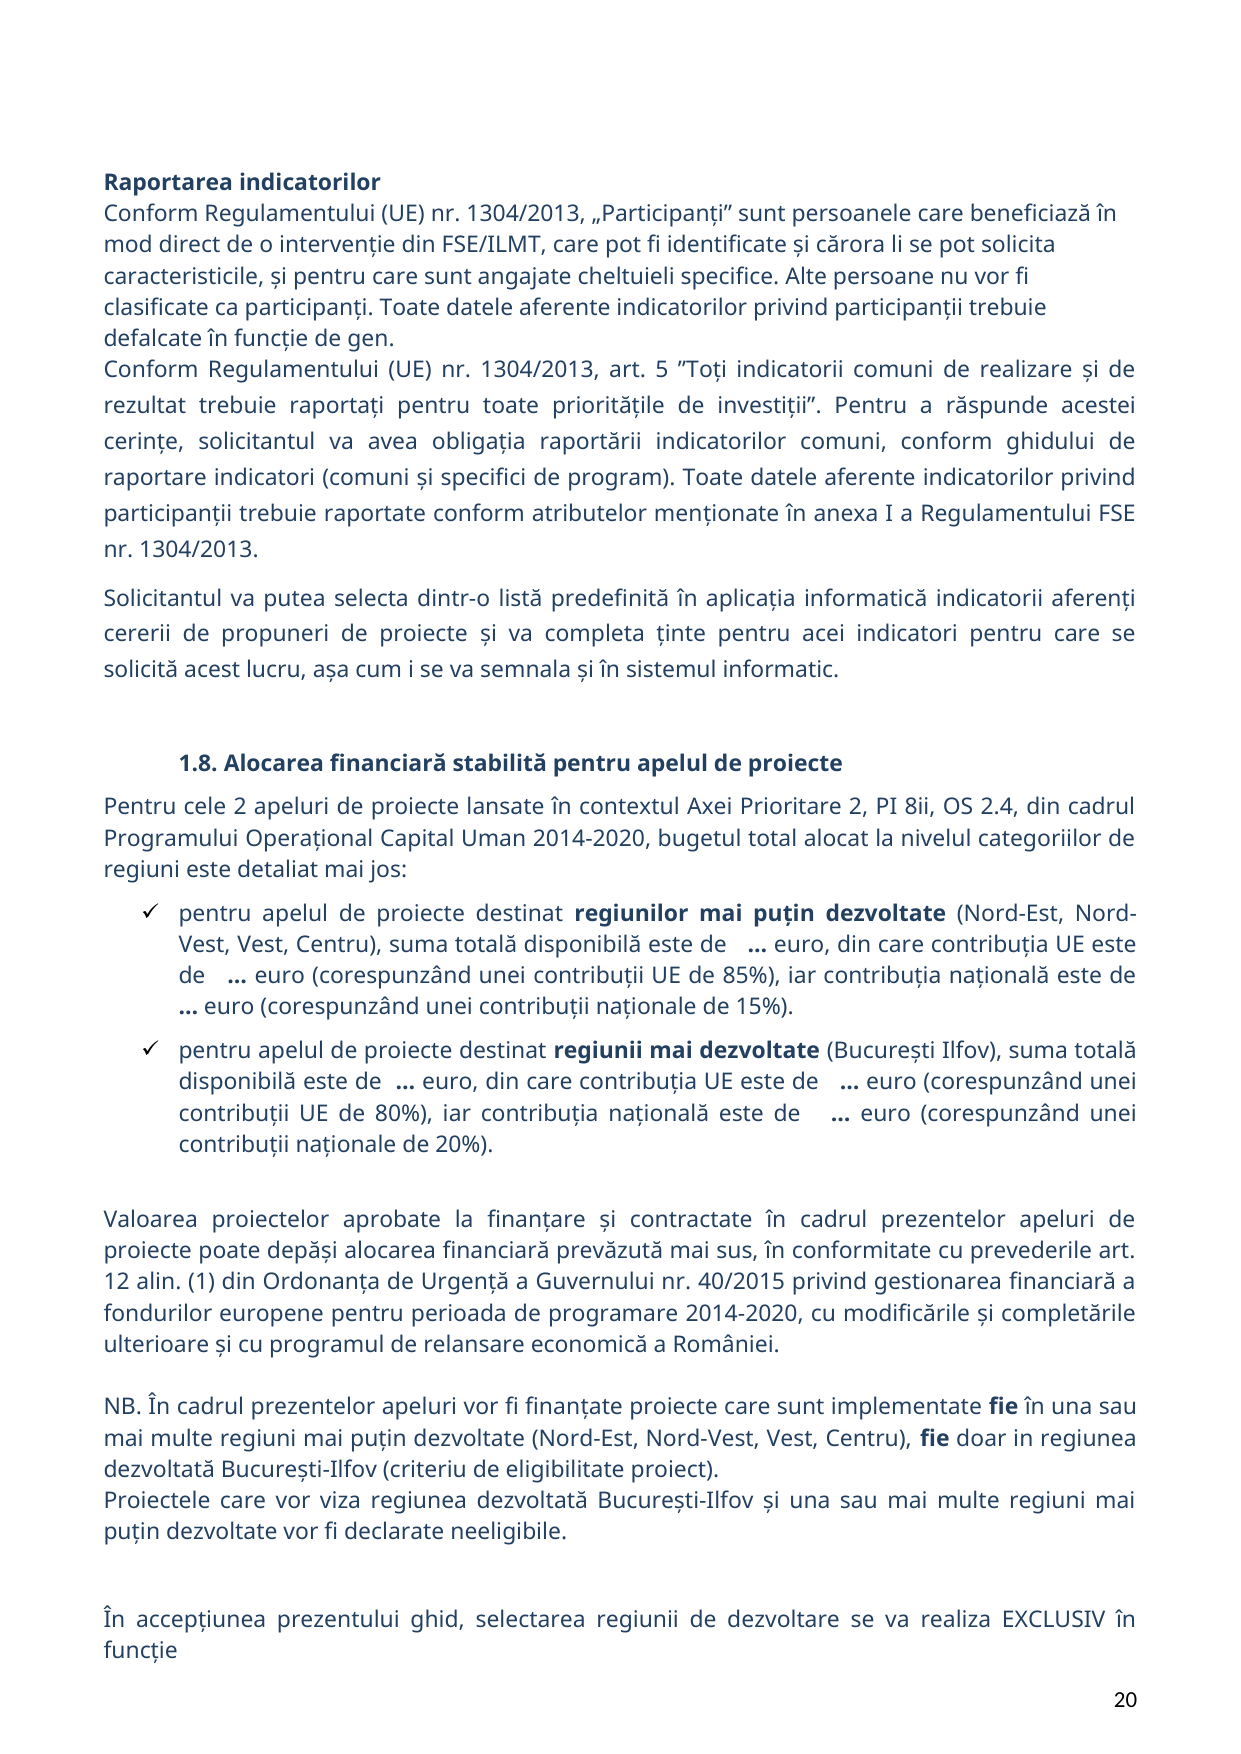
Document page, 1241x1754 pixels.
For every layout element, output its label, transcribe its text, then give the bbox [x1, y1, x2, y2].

list pentru apelul de proiecte destinat regiunilor mai puțin dezvoltate (Nord-Est, Nord-Vest, Vest, Centru), suma totală disponibilă este de … euro, din care contribuția UE este de … euro (corespunzând unei contribuții UE de 85%), iar contribuția națională este de … euro (corespunzând unei contribuții naționale de 15%). [141, 896, 1137, 1021]
text Valoarea proiectelor aprobate la finanțare și contractate în cadrul prezentelor apeluri de proiecte poate depăși alocarea financiară prevăzută mai sus, în conformitate cu prevederile art. 12 alin. (1) din Ordonanța de Urgență a Guvernului nr. 40/2015 privind gestionarea financiară a fondurilor europene pentru perioada de programare 2014-2020, cu modificările și completările ulterioare și cu programul de relansare economică a României. [103, 1203, 1137, 1359]
text Solicitantul va putea selecta dintr-o listă predefinită în aplicația informatică indicatorii aferenți cererii de propuneri de proiecte și va completa ținte pentru acei indicatori pentru care se solicită acest lucru, așa cum i se va semnala și în sistemul informatic. [103, 581, 1137, 684]
text NB. În cadrul prezentelor apeluri vor fi finanţate proiecte care sunt implementate fie în una sau mai multe regiuni mai puțin dezvoltate (Nord-Est, Nord-Vest, Vest, Centru), fie doar in regiunea dezvoltată București-Ilfov (criteriu de eligibilitate proiect). [103, 1390, 1137, 1484]
list pentru apelul de proiecte destinat regiunii mai dezvoltate (București Ilfov), suma totală disponibilă este de … euro, din care contribuția UE este de … euro (corespunzând unei contribuții UE de 80%), iar contribuția națională este de … euro (corespunzând unei contribuții naționale de 20%). [141, 1034, 1137, 1159]
text Pentru cele 2 apeluri de proiecte lansate în contextul Axei Prioritare 2, PI 8ii, OS 2.4, din cadrul Programului Operațional Capital Uman 2014-2020, bugetul total alocat la nivelul categoriilor de regiuni este detaliat mai jos: [103, 790, 1137, 884]
text În accepțiunea prezentului ghid, selectarea regiunii de dezvoltare se va realiza EXCLUSIV în funcție [103, 1603, 1137, 1665]
text Proiectele care vor viza regiunea dezvoltată București-Ilfov și una sau mai multe regiuni mai puțin dezvoltate vor fi declarate neeligibile. [103, 1484, 1137, 1546]
text Raportarea indicatorilor [103, 166, 1137, 197]
subtitle 1.8. Alocarea financiară stabilită pentru apelul de proiecte [178, 746, 1137, 778]
text Conform Regulamentului (UE) nr. 1304/2013, art. 5 ”Toți indicatorii comuni de realizare și de rezultat trebuie raportați pentru toate prioritățile de investiții”. Pentru a răspunde acestei cerințe, solicitantul va avea obligația raportării indicatorilor comuni, conform ghidului de raportare indicatori (comuni și specifici de program). Toate datele aferente indicatorilor privind participanții trebuie raportate conform atributelor menţionate în anexa I a Regulamentului FSE nr. 1304/2013. [103, 353, 1137, 564]
text Conform Regulamentului (UE) nr. 1304/2013, „Participanți” sunt persoanele care beneficiază în mod direct de o intervenție din FSE/ILMT, care pot fi identificate și cărora li se pot solicita caracteristicile, și pentru care sunt angajate cheltuieli specifice. Alte persoane nu vor fi clasificate ca participanți. Toate datele aferente indicatorilor privind participanții trebuie defalcate în funcție de gen. [103, 197, 1137, 353]
